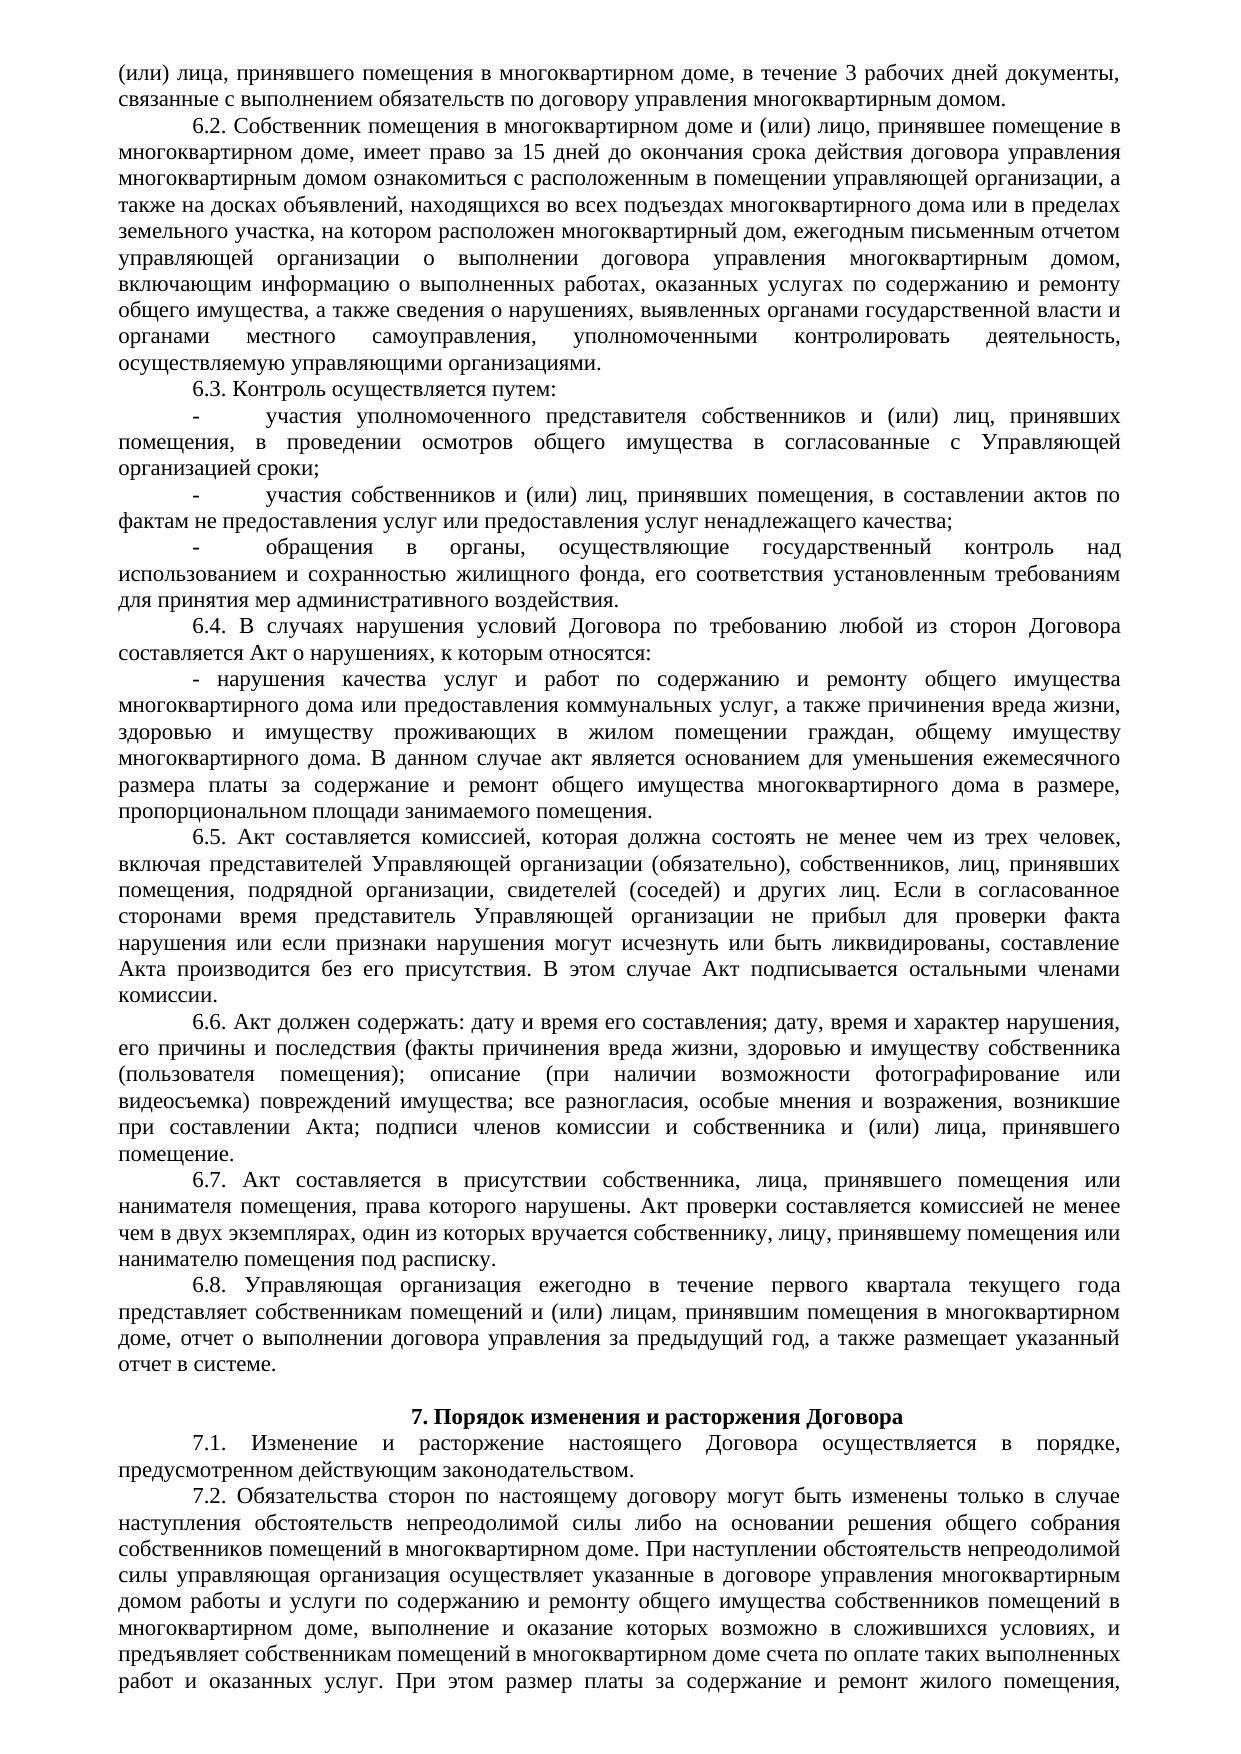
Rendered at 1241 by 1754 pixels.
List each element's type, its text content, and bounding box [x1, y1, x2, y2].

list обращения в органы, осуществляющие государственный контроль над использованием и сохранностью жилищного фонда, его соответствия установленным требованиям для принятия мер административного воздействия. [118, 533, 1122, 612]
text 6.5. Акт составляется комиссией, которая должна состоять не менее чем из трех человек, включая представителей Управляющей организации (обязательно), собственников, лиц, принявших помещения, подрядной организации, свидетелей (соседей) и других лиц. Если в согласованное сторонами время представитель Управляющей организации не прибыл для проверки факта нарушения или если признаки нарушения могут исчезнуть или быть ликвидированы, составление Акта производится без его присутствия. В этом случае Акт подписывается остальными членами комиссии. [118, 823, 1122, 1008]
text - нарушения качества услуг и работ по содержанию и ремонту общего имущества многоквартирного дома или предоставления коммунальных услуг, а также причинения вреда жизни, здоровью и имуществу проживающих в жилом помещении граждан, общему имуществу многоквартирного дома. В данном случае акт является основанием для уменьшения ежемесячного размера платы за содержание и ремонт общего имущества многоквартирного дома в размере, пропорциональном площади занимаемого помещения. [118, 665, 1122, 823]
text 6.4. В случаях нарушения условий Договора по требованию любой из сторон Договора составляется Акт о нарушениях, к которым относятся: [118, 612, 1122, 665]
list участия собственников и (или) лиц, принявших помещения, в составлении актов по фактам не предоставления услуг или предоставления услуг ненадлежащего качества; [118, 481, 1122, 533]
text 6.2. Собственник помещения в многоквартирном доме и (или) лицо, принявшее помещение в многоквартирном доме, имеет право за 15 дней до окончания срока действия договора управления многоквартирным домом ознакомиться с расположенным в помещении управляющей организации, а также на досках объявлений, находящихся во всех подъездах многоквартирного дома или в пределах земельного участка, на котором расположен многоквартирный дом, ежегодным письменным отчетом управляющей организации о выполнении договора управления многоквартирным домом, включающим информацию о выполненных работах, оказанных услугах по содержанию и ремонту общего имущества, а также сведения о нарушениях, выявленных органами государственной власти и органами местного самоуправления, уполномоченными контролировать деятельность, осуществляемую управляющими организациями. [118, 112, 1122, 375]
text 6.7. Акт составляется в присутствии собственника, лица, принявшего помещения или нанимателя помещения, права которого нарушены. Акт проверки составляется комиссией не менее чем в двух экземплярах, один из которых вручается собственнику, лицу, принявшему помещения или нанимателю помещения под расписку. [118, 1166, 1122, 1271]
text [118, 59, 1122, 112]
text 7.1. Изменение и расторжение настоящего Договора осуществляется в порядке, предусмотренном действующим законодательством. [118, 1429, 1122, 1482]
text 6.8. Управляющая организация ежегодно в течение первого квартала текущего года представляет собственникам помещений и (или) лицам, принявшим помещения в многоквартирном доме, отчет о выполнении договора управления за предыдущий год, а также размещает указанный отчет в системе. [118, 1271, 1122, 1377]
text 6.3. Контроль осуществляется путем: [118, 375, 1122, 402]
text 6.6. Акт должен содержать: дату и время его составления; дату, время и характер нарушения, его причины и последствия (факты причинения вреда жизни, здоровью и имуществу собственника (пользователя помещения); описание (при наличии возможности фотографирование или видеосъемка) повреждений имущества; все разногласия, особые мнения и возражения, возникшие при составлении Акта; подписи членов комиссии и собственника и (или) лица, принявшего помещение. [118, 1008, 1122, 1166]
text 7. Порядок изменения и расторжения Договора [118, 1403, 1122, 1429]
list участия уполномоченного представителя собственников и (или) лиц, принявших помещения, в проведении осмотров общего имущества в согласованные с Управляющей организацией сроки; [118, 402, 1122, 481]
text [118, 1482, 1122, 1693]
